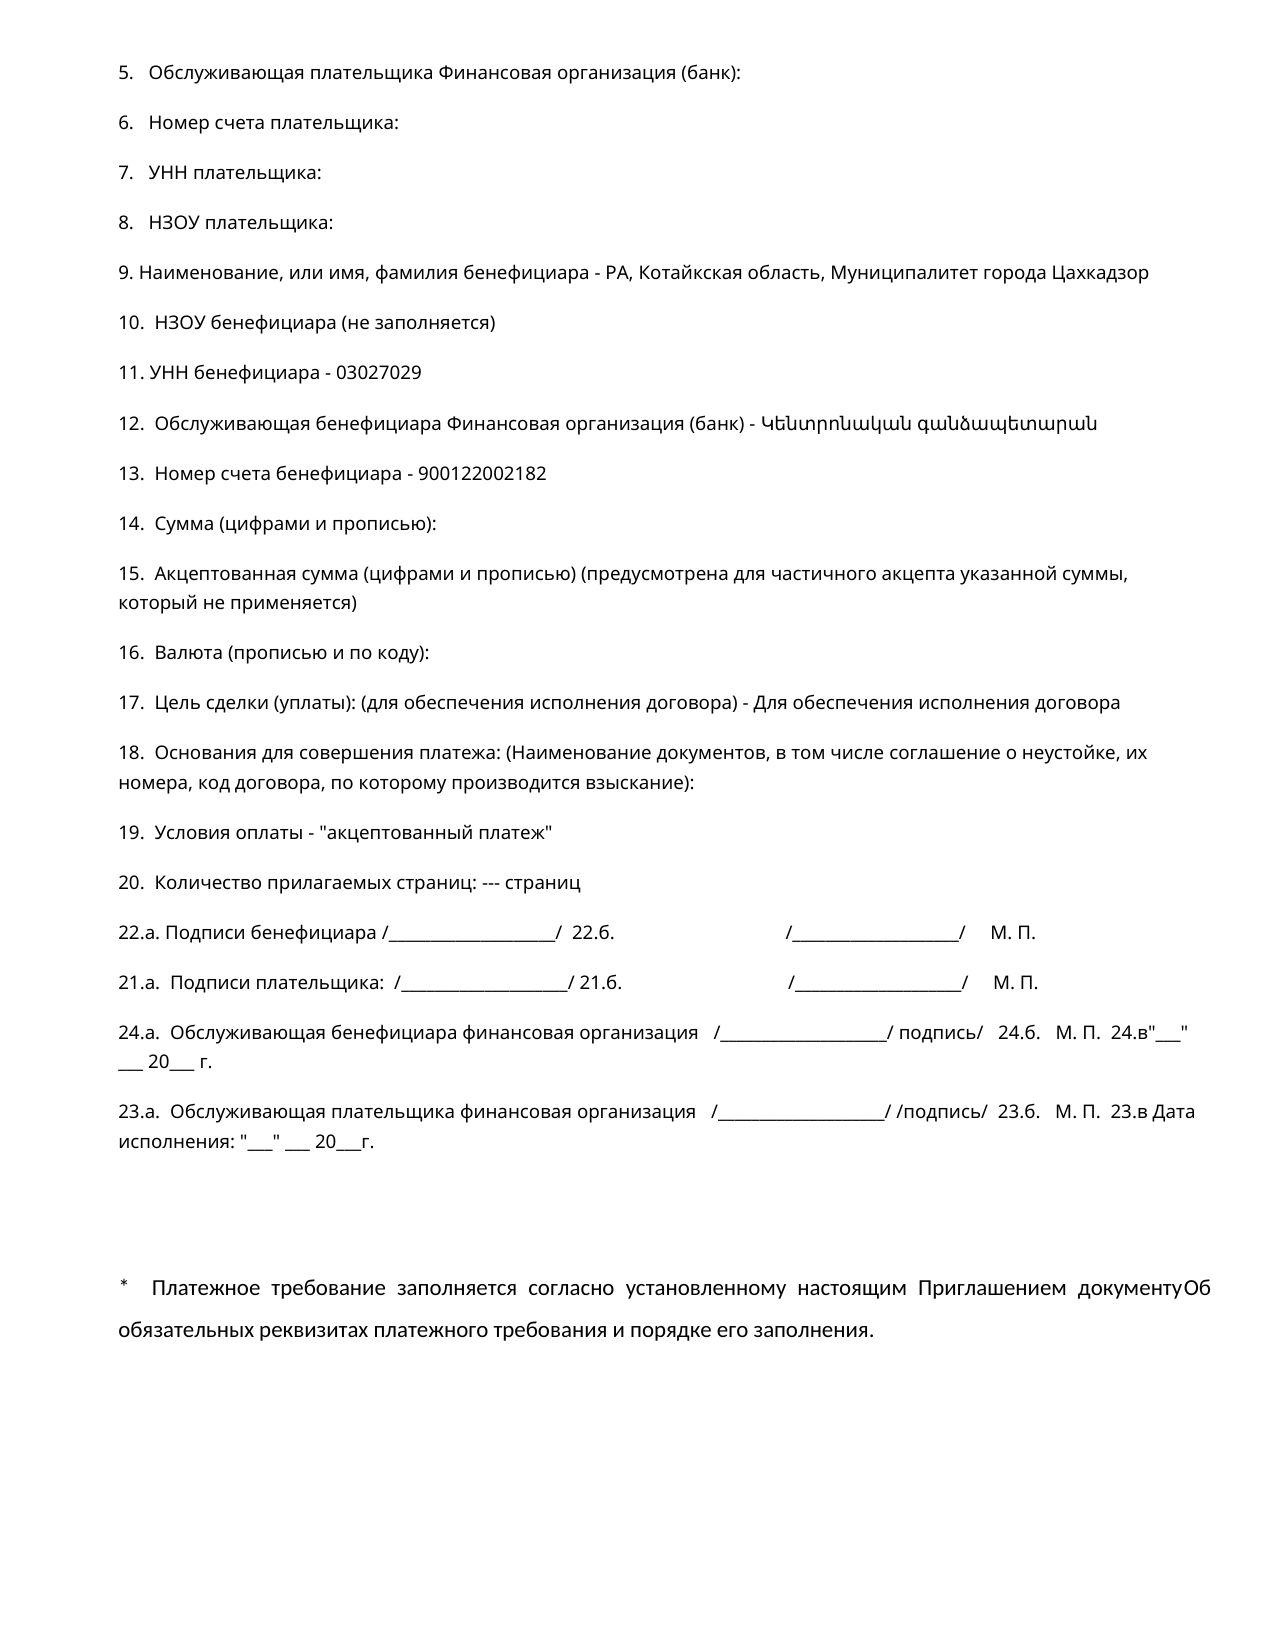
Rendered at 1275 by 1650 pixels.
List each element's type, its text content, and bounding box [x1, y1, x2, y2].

text * Платежное требование заполняется согласно установленному настоящим Приглашением документуОб обязательных реквизитах платежного требования и порядке его заполнения. [118, 1273, 1211, 1343]
